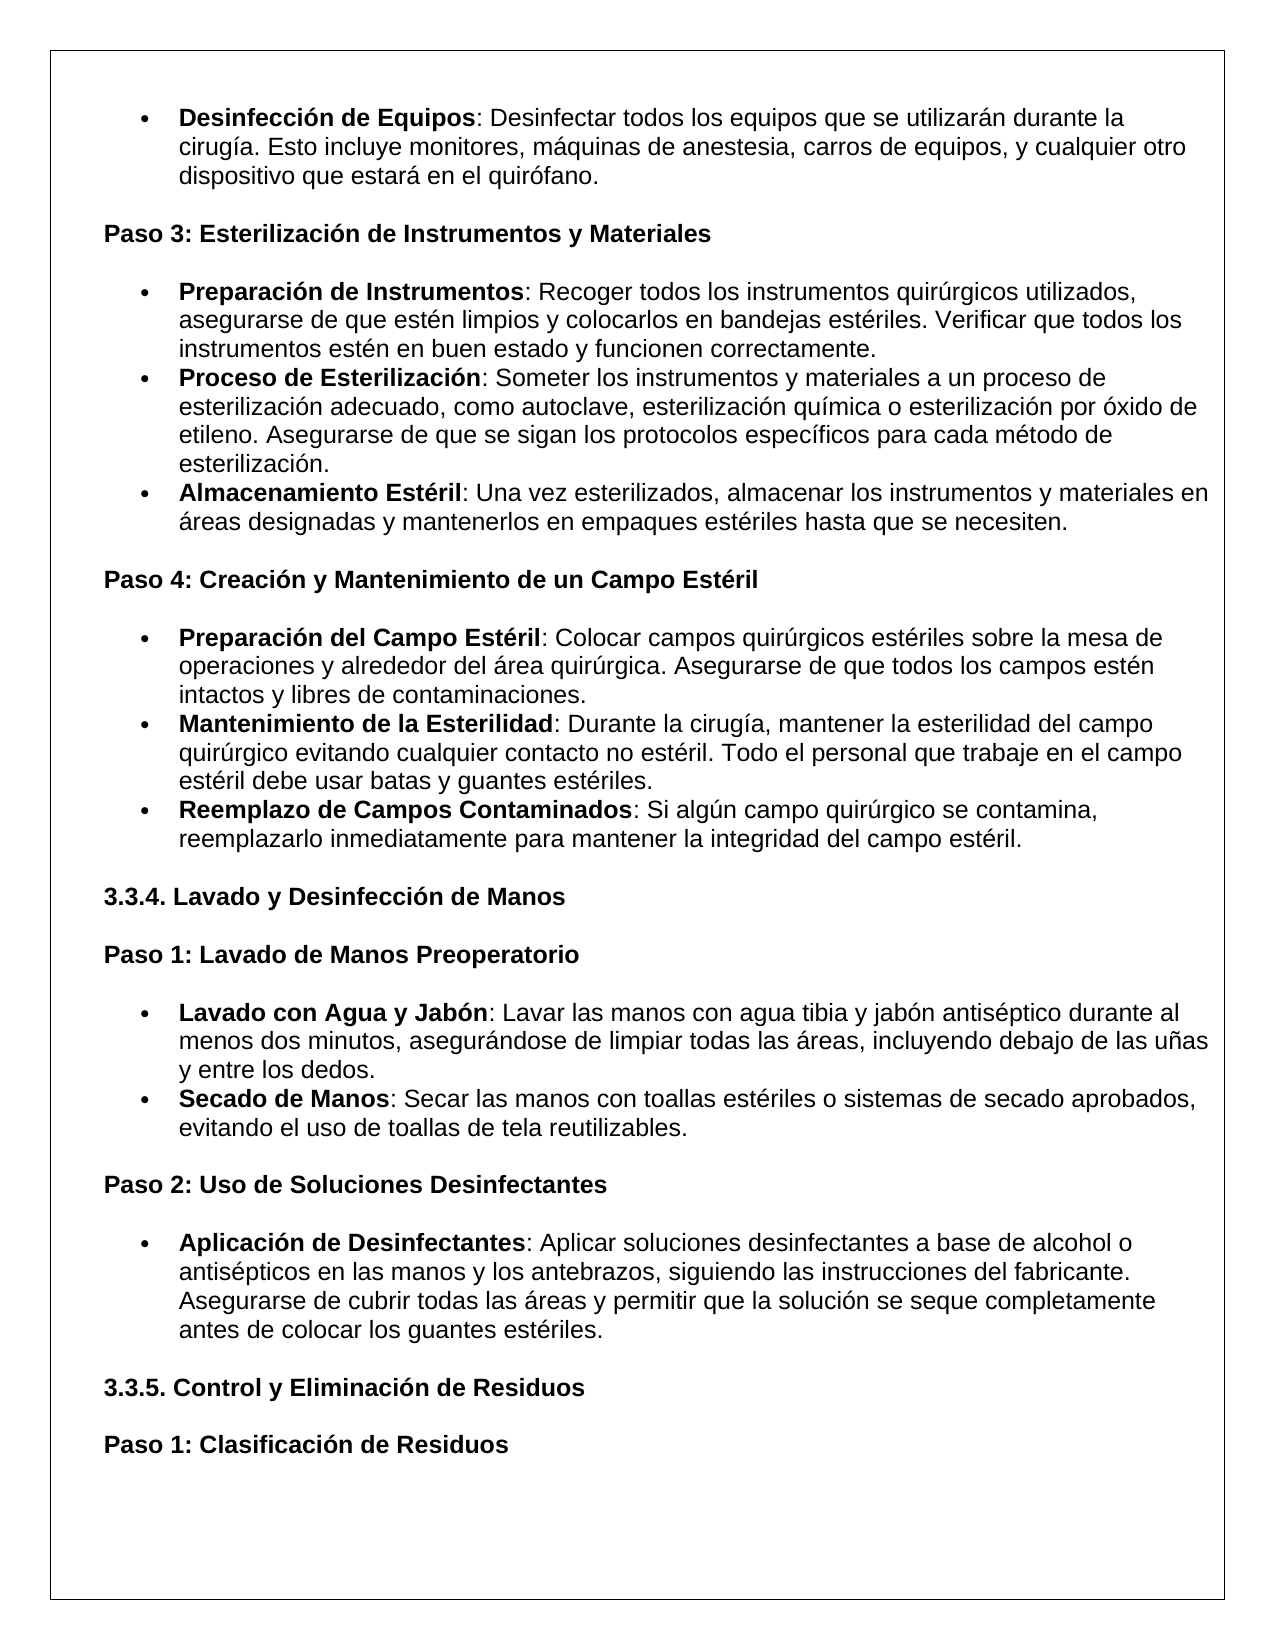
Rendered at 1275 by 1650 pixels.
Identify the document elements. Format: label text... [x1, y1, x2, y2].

list Selección de Desinfectantes: Utilizar desinfectantes de amplio espectro que sean efectivos contra una amplia gama de microorganismos. Asegurarse de que los desinfectantes sean compatibles con los materiales de las superficies y equipos. [141, 536, 1211, 623]
list Preparación del Campo Estéril: Colocar campos quirúrgicos estériles sobre la mesa de operaciones y alrededor del área quirúrgica. Asegurarse de que todos los campos estén intactos y libres de contaminaciones. [141, 1228, 1211, 1314]
text Paso 1: Limpieza Inicial del Quirófano [103, 161, 1211, 190]
text Paso 2: Desinfección del Quirófano [103, 478, 1211, 507]
list Reemplazo de Campos Contaminados: Si algún campo quirúrgico se contamina, reemplazarlo inmediatamente para mantener la integridad del campo estéril. [141, 1401, 1211, 1458]
list Desinfección de Equipos: Desinfectar todos los equipos que se utilizarán durante la cirugía. Esto incluye monitores, máquinas de anestesia, carros de equipos, y cualquier otro dispositivo que estará en el quirófano. [141, 709, 1211, 795]
list Proceso de Esterilización: Someter los instrumentos y materiales a un proceso de esterilización adecuado, como autoclave, esterilización química o esterilización por óxido de etileno. Asegurarse de que se sigan los protocolos específicos para cada método de esterilización. [141, 968, 1211, 1083]
text Paso 4: Creación y Mantenimiento de un Campo Estéril [103, 1170, 1211, 1199]
text Paso 3: Esterilización de Instrumentos y Materiales [103, 824, 1211, 853]
list Mantenimiento de la Esterilidad: Durante la cirugía, mantener la esterilidad del campo quirúrgico evitando cualquier contacto no estéril. Todo el personal que trabaje en el campo estéril debe usar batas y guantes estériles. [141, 1314, 1211, 1401]
list Preparación de Instrumentos: Recoger todos los instrumentos quirúrgicos utilizados, asegurarse de que estén limpios y colocarlos en bandejas estériles. Verificar que todos los instrumentos estén en buen estado y funcionen correctamente. [141, 882, 1211, 968]
list Almacenamiento Estéril: Una vez esterilizados, almacenar los instrumentos y materiales en áreas designadas y mantenerlos en empaques estériles hasta que se necesiten. [141, 1083, 1211, 1141]
list Aplicación de Desinfectantes: Aplicar los desinfectantes siguiendo las instrucciones del fabricante, asegurando el tiempo de contacto necesario para una desinfección efectiva. Asegurarse de cubrir todas las superficies, incluyendo aquellas de difícil acceso. [141, 623, 1211, 709]
list Retiro de Residuos: Retirar todos los residuos y desechos del quirófano antes de comenzar la limpieza. Esto incluye eliminar cualquier material biológico o desechable que haya quedado de procedimientos anteriores. [141, 219, 1211, 306]
text 3.3.3. Procedimiento de Limpieza y Desinfección del Área Quirúrgica [103, 103, 1211, 132]
list Limpieza de Superficies: Limpiar todas las superficies del quirófano, incluyendo mesas de operaciones, mesas auxiliares, lámparas quirúrgicas, y otros equipos fijos. Utilizar paños desechables y soluciones desinfectantes apropiadas. [141, 363, 1211, 449]
list Barrido y Lavado de Pisos: Barrer y lavar los pisos con soluciones detergentes y desinfectantes aprobados. Prestar especial atención a las esquinas y áreas de difícil acceso. [141, 306, 1211, 363]
